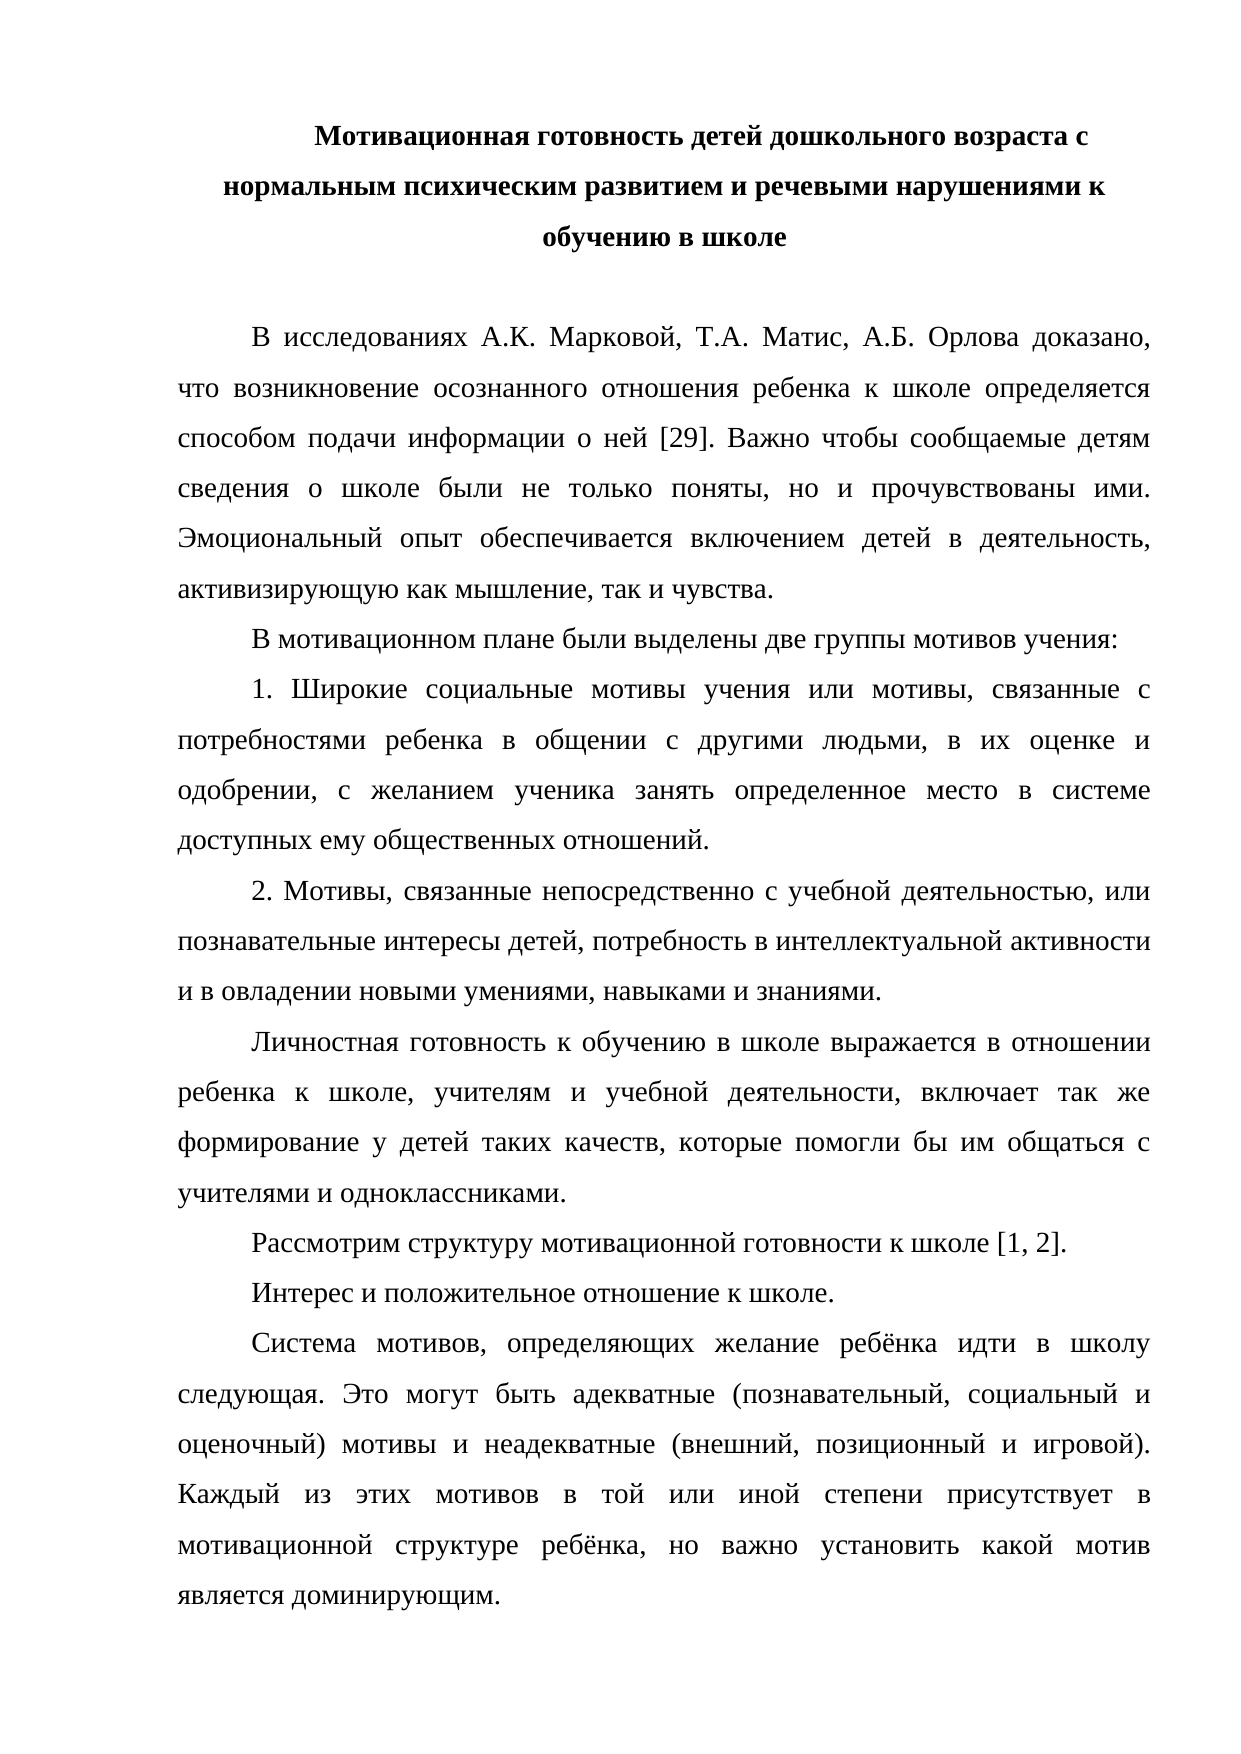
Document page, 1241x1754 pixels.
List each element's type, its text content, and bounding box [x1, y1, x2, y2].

text В исследованиях А.К. Марковой, Т.А. Матис, А.Б. Орлова доказано, что возникновение осознанного отношения ребенка к школе определяется способом подачи информации о ней [29]. Важно чтобы сообщаемые детям сведения о школе были не только поняты, но и прочувствованы ими. Эмоциональный опыт обеспечивается включением детей в деятельность, активизирующую как мышление, так и чувства. [177, 319, 1152, 604]
text Мотивационная готовность детей дошкольного возраста с нормальным психическим развитием и речевыми нарушениями к обучению в школе [177, 118, 1152, 252]
text 1. Широкие социальные мотивы учения или мотивы, связанные с потребностями ребенка в общении с другими людьми, в их оценке и одобрении, с желанием ученика занять определенное место в системе доступных ему общественных отношений. [177, 672, 1152, 856]
text Система мотивов, определяющих желание ребёнка идти в школу следующая. Это могут быть адекватные (познавательный, социальный и оценочный) мотивы и неадекватные (внешний, позиционный и игровой). Каждый из этих мотивов в той или иной степени присутствует в мотивационной структуре ребёнка, но важно установить какой мотив является доминирующим. [177, 1326, 1152, 1611]
text 2. Мотивы, связанные непосредственно с учебной деятельностью, или познавательные интересы детей, потребность в интеллектуальной активности и в овладении новыми умениями, навыками и знаниями. [177, 873, 1152, 1007]
text Рассмотрим структуру мотивационной готовности к школе [1, 2]. [177, 1225, 1152, 1258]
text Личностная готовность к обучению в школе выражается в отношении ребенка к школе, учителям и учебной деятельности, включает так же формирование у детей таких качеств, которые помогли бы им общаться с учителями и одноклассниками. [177, 1024, 1152, 1208]
text Интерес и положительное отношение к школе. [177, 1275, 1152, 1309]
text В мотивационном плане были выделены две группы мотивов учения: [177, 621, 1152, 655]
